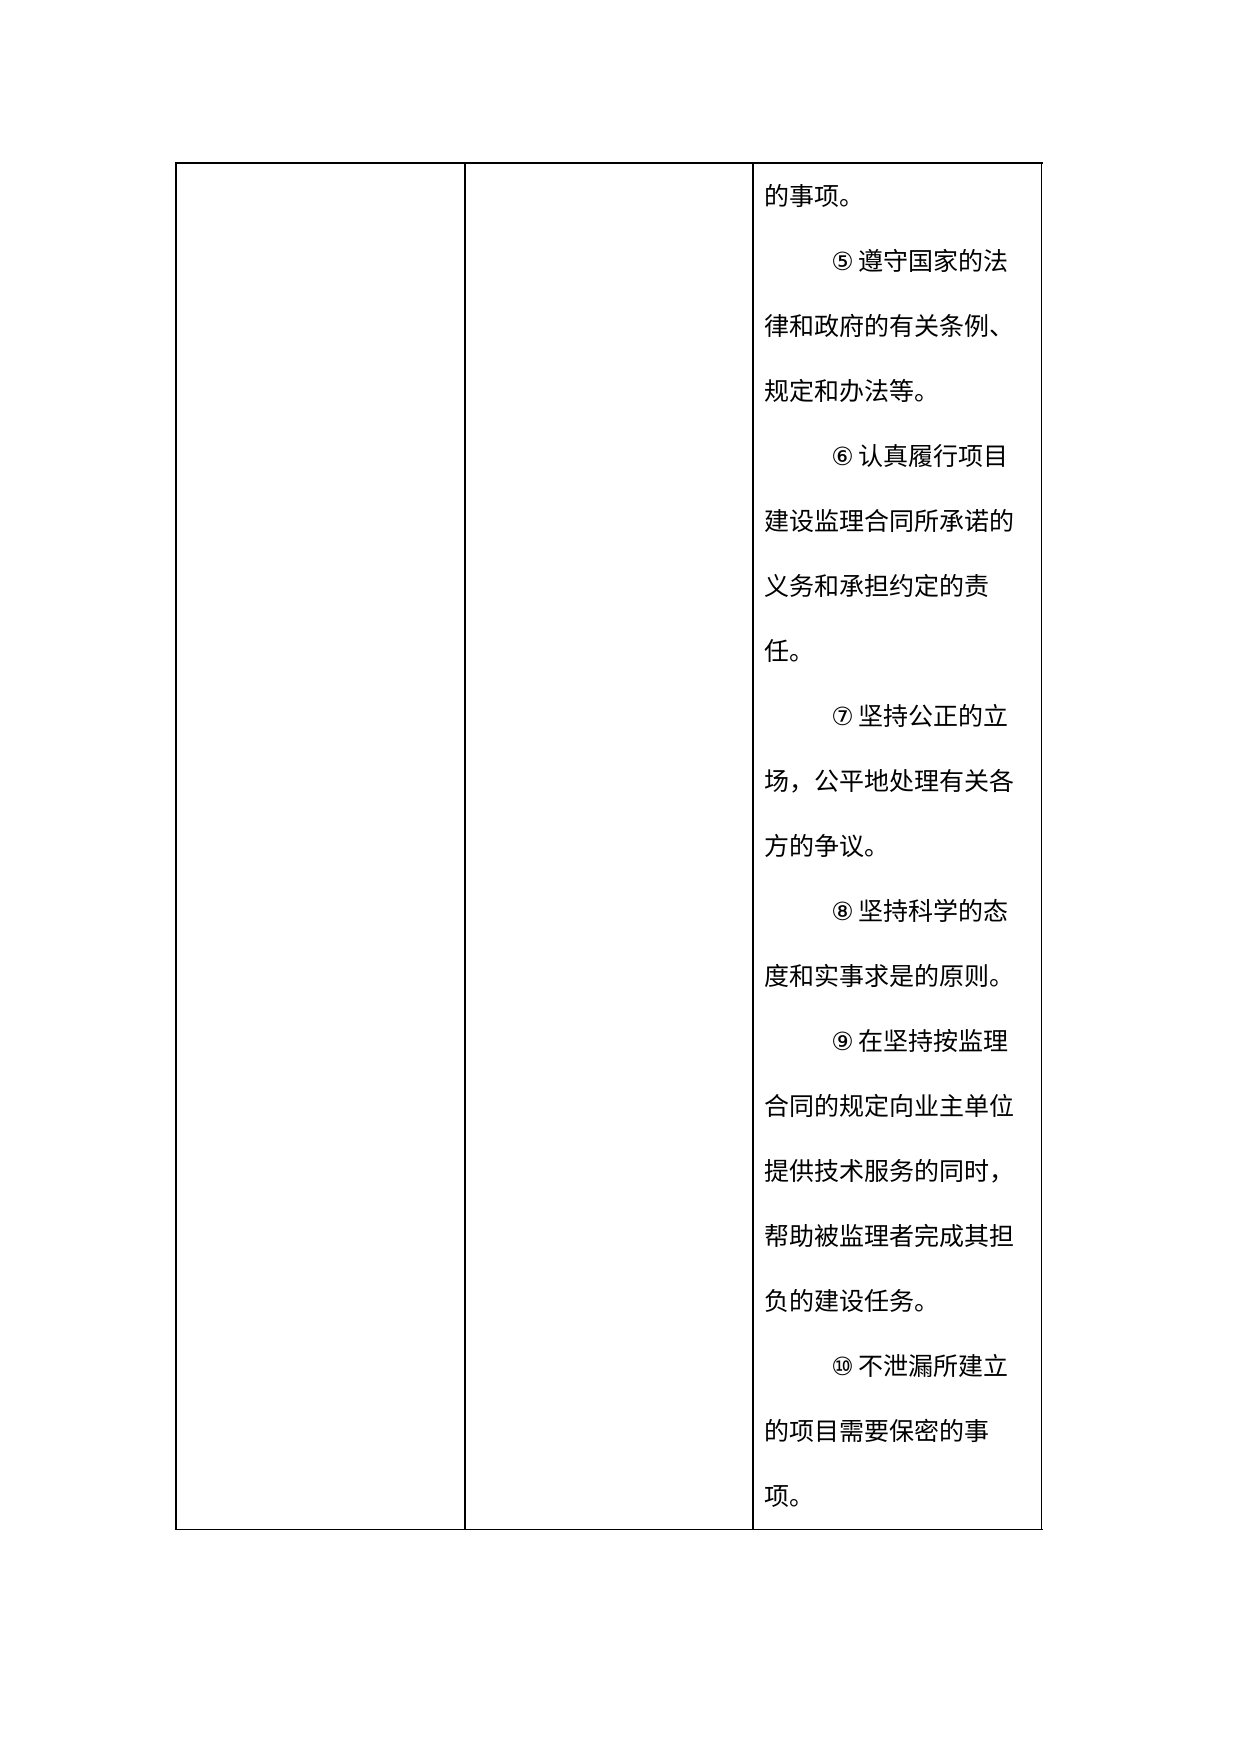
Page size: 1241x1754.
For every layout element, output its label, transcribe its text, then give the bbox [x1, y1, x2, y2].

table_cell 1 [177, 164, 464, 1528]
table_cell [466, 164, 752, 1528]
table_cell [754, 164, 1041, 1528]
